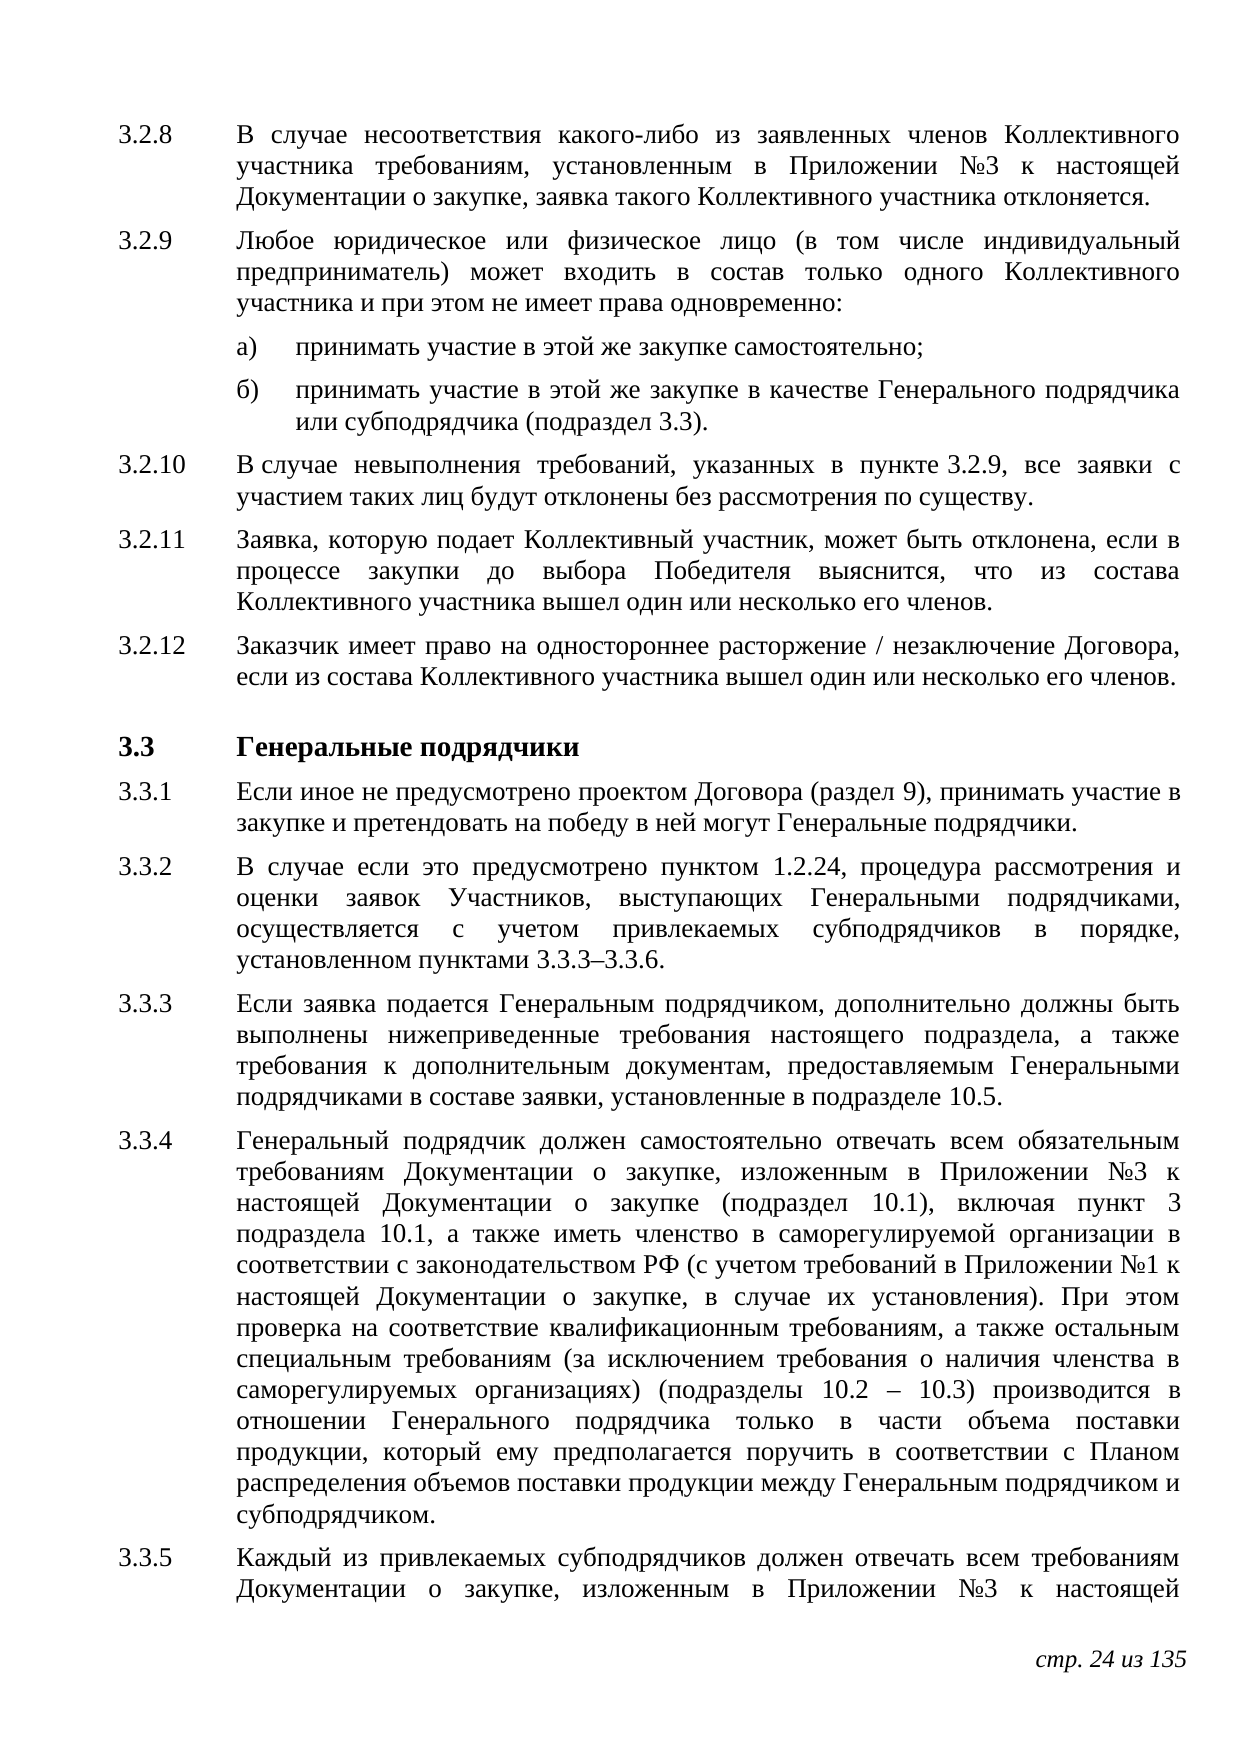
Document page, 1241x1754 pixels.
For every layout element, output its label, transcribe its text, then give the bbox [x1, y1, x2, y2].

text Заявка, которую подает Коллективный участник, может быть отклонена, если в процессе закупки до выбора Победителя выяснится, что из состава Коллективного участника вышел один или несколько его членов. [118, 523, 1181, 617]
text В случае несоответствия какого-либо из заявленных членов Коллективного участника требованиям, установленным в Приложении №3 к настоящей Документации о закупке, заявка такого Коллективного участника отклоняется. [118, 118, 1181, 212]
text принимать участие в этой же закупке самостоятельно; [236, 330, 1181, 361]
text принимать участие в этой же закупке в качестве Генерального подрядчика или субподрядчика (подраздел 3.3). [236, 374, 1181, 436]
text Любое юридическое или физическое лицо (в том числе индивидуальный предприниматель) может входить в состав только одного Коллективного участника и при этом не имеет права одновременно: [118, 224, 1181, 317]
text Если иное не предусмотрено проектом Договора (раздел 9), принимать участие в закупке и претендовать на победу в ней могут Генеральные подрядчики. [118, 775, 1181, 837]
subtitle Генеральные подрядчики [118, 729, 1181, 762]
text В случае невыполнения требований, указанных в пункте 3.2.9, все заявки с участием таких лиц будут отклонены без рассмотрения по существу. [118, 448, 1181, 511]
text Если заявка подается Генеральным подрядчиком, дополнительно должны быть выполнены нижеприведенные требования настоящего подраздела, а также требования к дополнительным документам, предоставляемым Генеральными подрядчиками в составе заявки, установленные в подразделе 10.5. [118, 987, 1181, 1111]
text В случае если это предусмотрено пунктом 1.2.24, процедура рассмотрения и оценки заявок Участников, выступающих Генеральными подрядчиками, осуществляется с учетом привлекаемых субподрядчиков в порядке, установленном пунктами 3.3.3–3.3.6. [118, 850, 1181, 974]
text Заказчик имеет право на одностороннее расторжение / незаключение Договора, если из состава Коллективного участника вышел один или несколько его членов. [118, 629, 1181, 691]
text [118, 1541, 1181, 1604]
text Генеральный подрядчик должен самостоятельно отвечать всем обязательным требованиям Документации о закупке, изложенным в Приложении №3 к настоящей Документации о закупке (подраздел 10.1), включая пункт 3 подраздела 10.1, а также иметь членство в саморегулируемой организации в соответствии с законодательством РФ (с учетом требований в Приложении №1 к настоящей Документации о закупке, в случае их установления). При этом проверка на соответствие квалификационным требованиям, а также остальным специальным требованиям (за исключением требования о наличия членства в саморегулируемых организациях) (подразделы 10.2 – 10.3) производится в отношении Генерального подрядчика только в части объема поставки продукции, который ему предполагается поручить в соответствии с Планом распределения объемов поставки продукции между Генеральным подрядчиком и субподрядчиком. [118, 1124, 1181, 1529]
